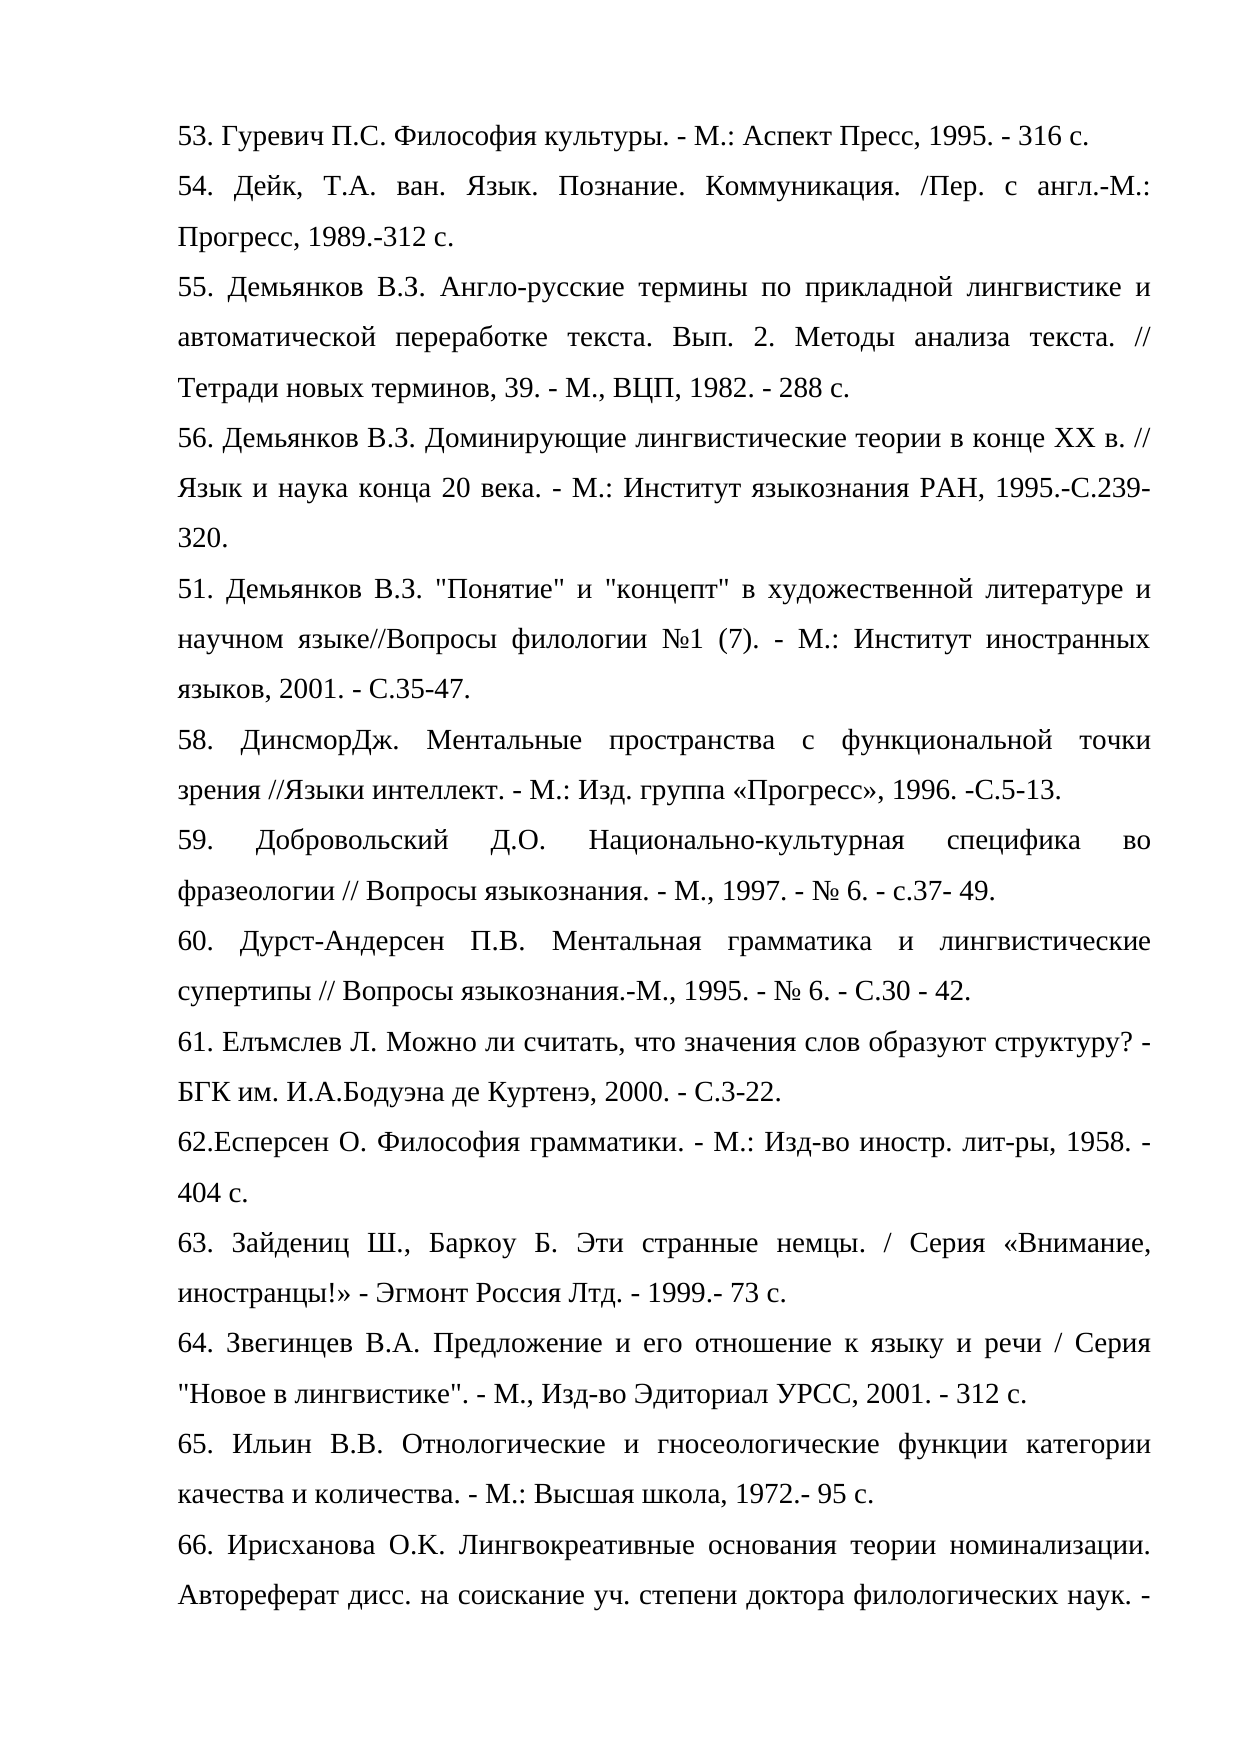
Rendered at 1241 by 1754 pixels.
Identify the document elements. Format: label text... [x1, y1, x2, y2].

text 53. Гуревич П.С. Философия культуры. - М.: Аспект Пресс, 1995. - 316 с. [177, 118, 1152, 152]
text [177, 1527, 1152, 1611]
text 58. ДинсморДж. Ментальные пространства с функциональной точки зрения //Языки интеллект. - М.: Изд. группа «Прогресс», 1996. -С.5-13. [177, 722, 1152, 806]
text 59. Добровольский Д.О. Национально-культурная специфика во фразеологии // Вопросы языкознания. - М., 1997. - № 6. - с.37- 49. [177, 822, 1152, 906]
text 64. Звегинцев В.А. Предложение и его отношение к языку и речи / Серия "Новое в лингвистике". - М., Изд-во Эдиториал УРСС, 2001. - 312 с. [177, 1326, 1152, 1409]
text 63. Зайдениц Ш., Баркоу Б. Эти странные немцы. / Серия «Внимание, иностранцы!» - Эгмонт Россия Лтд. - 1999.- 73 с. [177, 1225, 1152, 1309]
list . Демьянков В.З. Доминирующие лингвистические теории в конце XX в. // Язык и наука конца 20 века. - М.: Институт языкознания РАН, 1995.-С.239-320. [177, 420, 1152, 554]
text 51. Демьянков В.З. "Понятие" и "концепт" в художественной литературе и научном языке//Вопросы филологии №1 (7). - М.: Институт иностранных языков, 2001. - С.35-47. [177, 571, 1152, 705]
text 54. Дейк, Т.А. ван. Язык. Познание. Коммуникация. /Пер. с англ.-М.: Прогресс, 1989.-312 с. [177, 168, 1152, 252]
list . Демьянков В.З. Англо-русские термины по прикладной лингвистике и автоматической переработке текста. Вып. 2. Методы анализа текста. // Тетради новых терминов, 39. - М., ВЦП, 1982. - 288 с. [177, 269, 1152, 403]
text 60. Дурст-Андерсен П.В. Ментальная грамматика и лингвистические супертипы // Вопросы языкознания.-М., 1995. - № 6. - С.30 - 42. [177, 923, 1152, 1007]
text 65. Ильин В.В. Отнологические и гносеологические функции категории качества и количества. - М.: Высшая школа, 1972.- 95 с. [177, 1426, 1152, 1510]
text 62.Есперсен О. Философия грамматики. - М.: Изд-во иностр. лит-ры, 1958. -404 с. [177, 1124, 1152, 1208]
text 61. Елъмслев Л. Можно ли считать, что значения слов образуют структуру? - БГК им. И.А.Бодуэна де Куртенэ, 2000. - С.3-22. [177, 1024, 1152, 1108]
